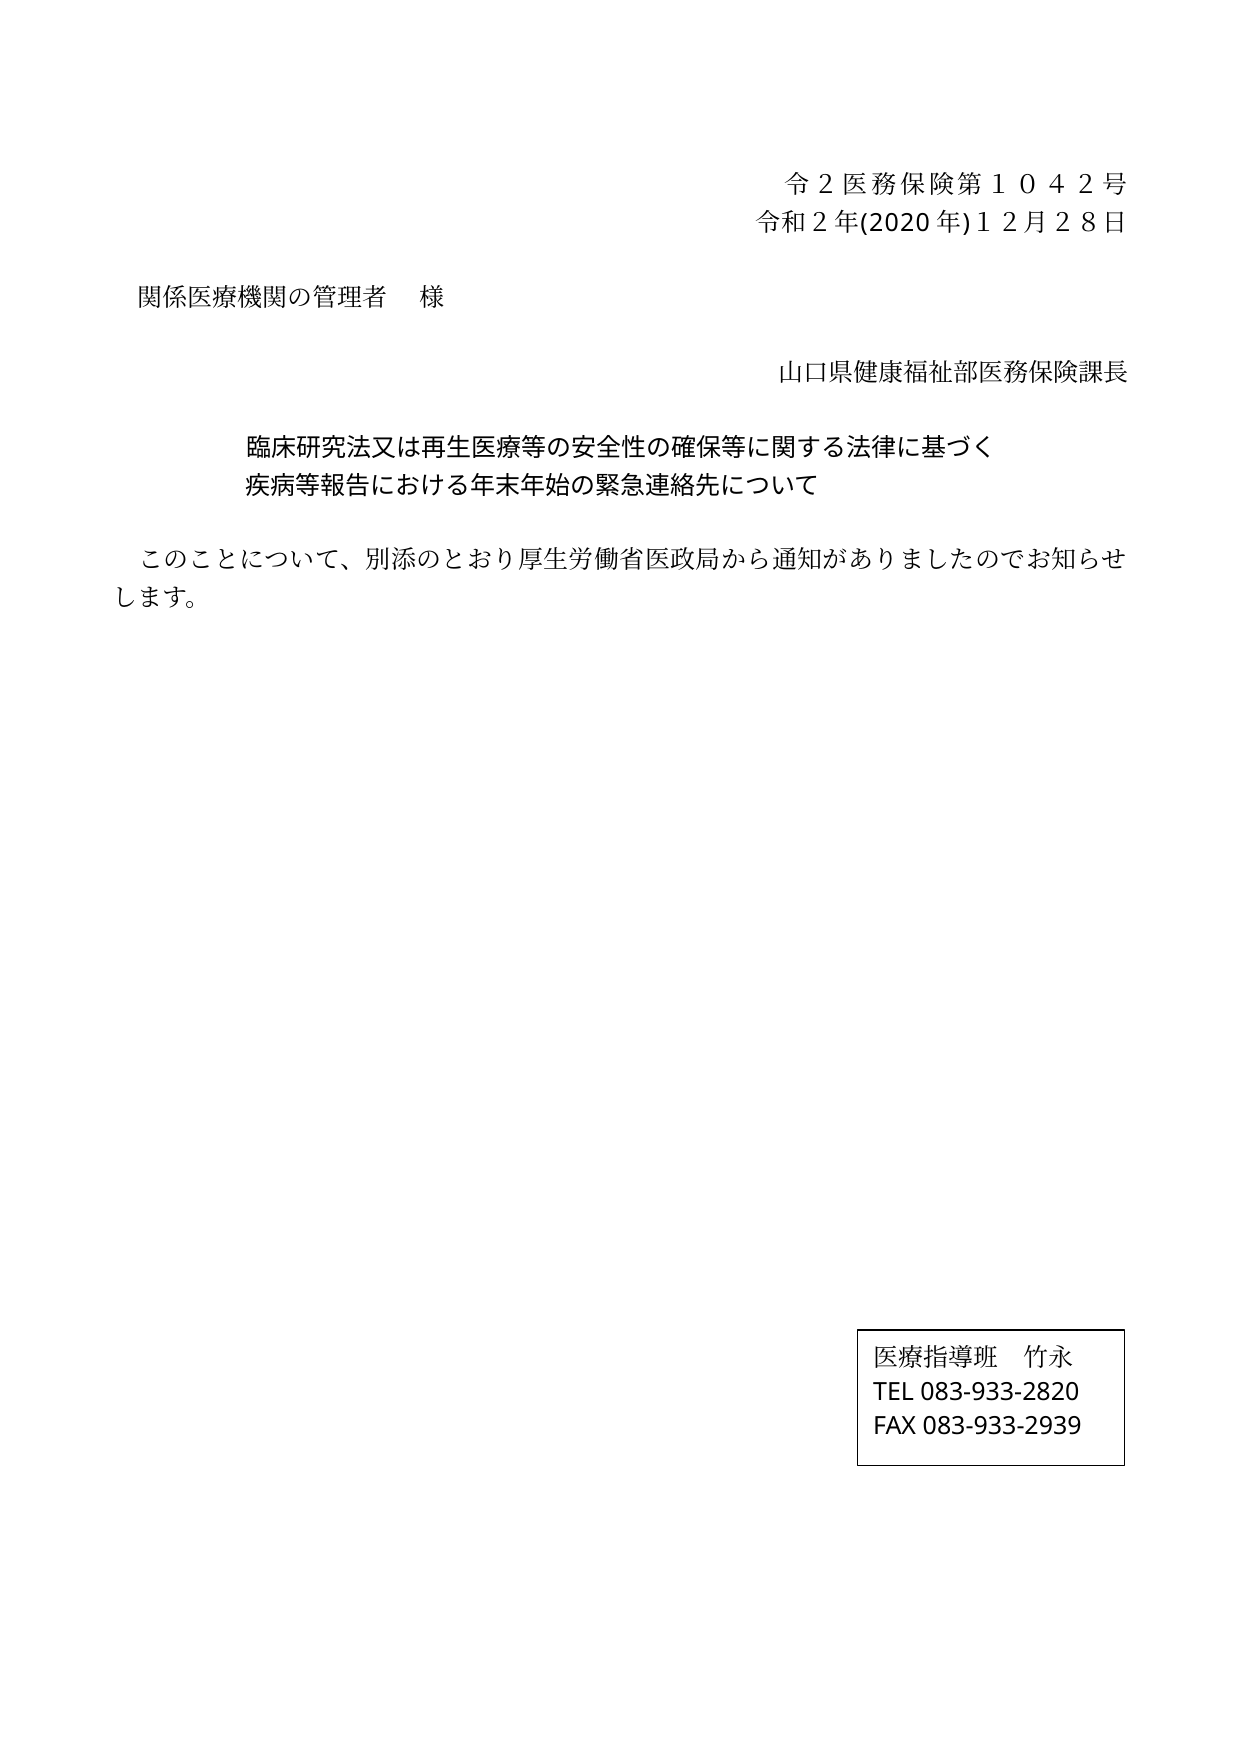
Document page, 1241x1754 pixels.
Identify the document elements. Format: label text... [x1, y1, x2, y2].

text 疾病等報告における年末年始の緊急連絡先について [112, 464, 1053, 502]
text 山口県健康福祉部医務保険課長 [112, 352, 1128, 389]
text 令和２年(2020年)１２月２８日 [112, 202, 1128, 239]
text 関係医療機関の管理者 様 [112, 277, 1128, 314]
text 令２医務保険第１０４２号 [112, 164, 1128, 202]
text このことについて、別添のとおり厚生労働省医政局から通知がありましたのでお知らせします。 [112, 539, 1128, 614]
text 臨床研究法又は再生医療等の安全性の確保等に関する法律に基づく [190, 427, 1053, 464]
